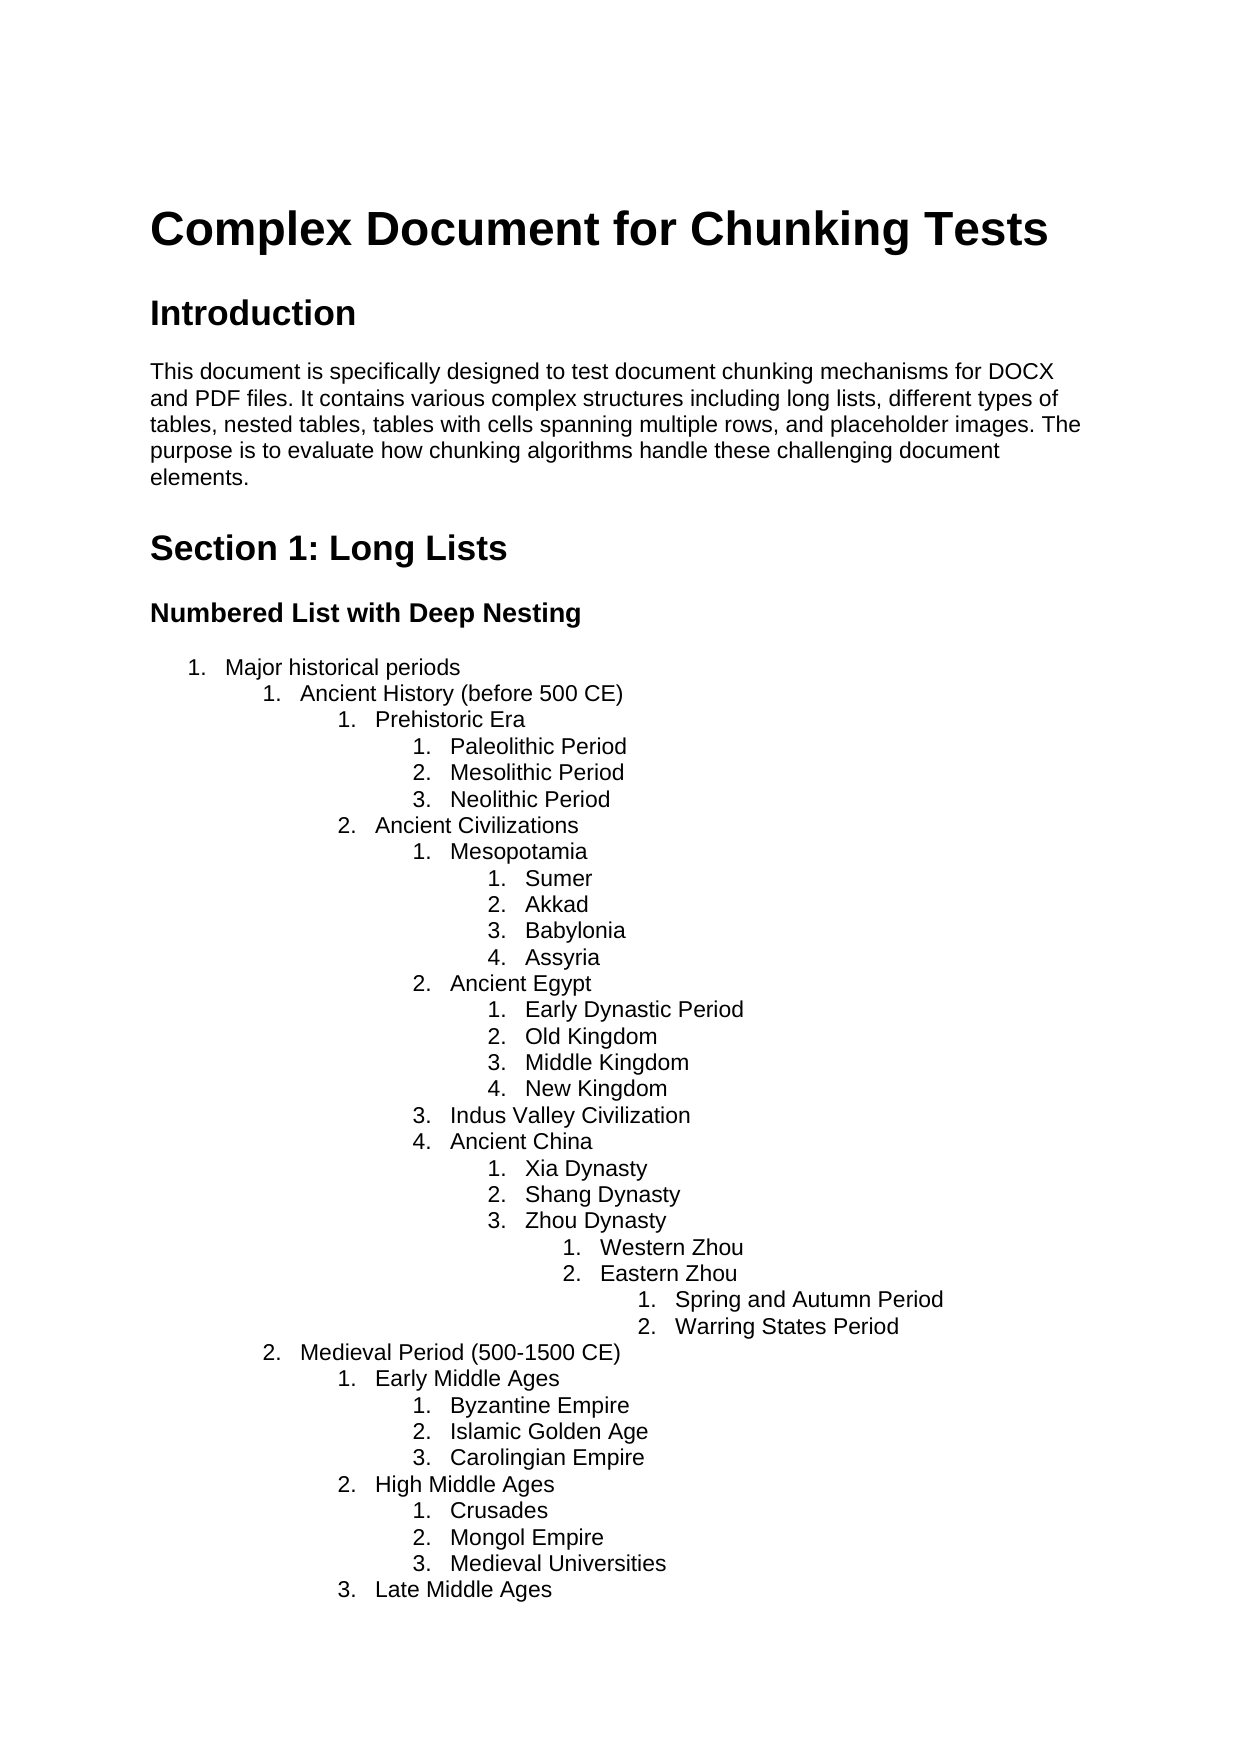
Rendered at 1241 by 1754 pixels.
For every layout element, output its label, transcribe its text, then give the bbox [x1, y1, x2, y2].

list Medieval Universities [412, 1550, 1090, 1576]
list Zhou Dynasty [487, 1207, 1090, 1233]
list Ancient Egypt [412, 970, 1090, 996]
list Byzantine Empire [412, 1392, 1090, 1418]
subtitle Numbered List with Deep Nesting [150, 597, 1090, 629]
list Early Middle Ages [337, 1365, 1090, 1392]
list Babylonia [487, 917, 1090, 944]
list Islamic Golden Age [412, 1418, 1090, 1444]
list Assyria [487, 944, 1090, 970]
list Major historical periods [187, 654, 1090, 680]
list Crusades [412, 1497, 1090, 1523]
list Ancient China [412, 1128, 1090, 1154]
subtitle Complex Document for Chunking Tests [150, 200, 1090, 255]
list Prehistoric Era [337, 706, 1090, 733]
list Medieval Period (500-1500 CE) [262, 1339, 1090, 1365]
list Mesolithic Period [412, 759, 1090, 786]
list Indus Valley Civilization [412, 1102, 1090, 1128]
list Ancient Civilizations [337, 812, 1090, 838]
list High Middle Ages [337, 1471, 1090, 1497]
list Shang Dynasty [487, 1181, 1090, 1207]
list Early Dynastic Period [487, 996, 1090, 1023]
list Old Kingdom [487, 1023, 1090, 1049]
subtitle Section 1: Long Lists [150, 528, 1090, 568]
list Middle Kingdom [487, 1049, 1090, 1075]
list Sumer [487, 864, 1090, 891]
list Eastern Zhou [562, 1260, 1090, 1286]
subtitle Introduction [150, 293, 1090, 333]
list New Kingdom [487, 1075, 1090, 1102]
list Late Middle Ages [337, 1576, 1090, 1602]
list Neolithic Period [412, 786, 1090, 812]
list Xia Dynasty [487, 1154, 1090, 1181]
list Paleolithic Period [412, 733, 1090, 759]
list Ancient History (before 500 CE) [262, 680, 1090, 706]
list Akkad [487, 891, 1090, 917]
list Carolingian Empire [412, 1444, 1090, 1471]
list Mongol Empire [412, 1523, 1090, 1550]
list Warring States Period [637, 1313, 1090, 1339]
list Mesopotamia [412, 838, 1090, 864]
list Western Zhou [562, 1233, 1090, 1260]
text This document is specifically designed to test document chunking mechanisms for DOCX and PDF files. It contains various complex structures including long lists, different types of tables, nested tables, tables with cells spanning multiple rows, and placeholder images. The purpose is to evaluate how chunking algorithms handle these challenging document elements. [150, 358, 1090, 490]
list Spring and Autumn Period [637, 1286, 1090, 1313]
